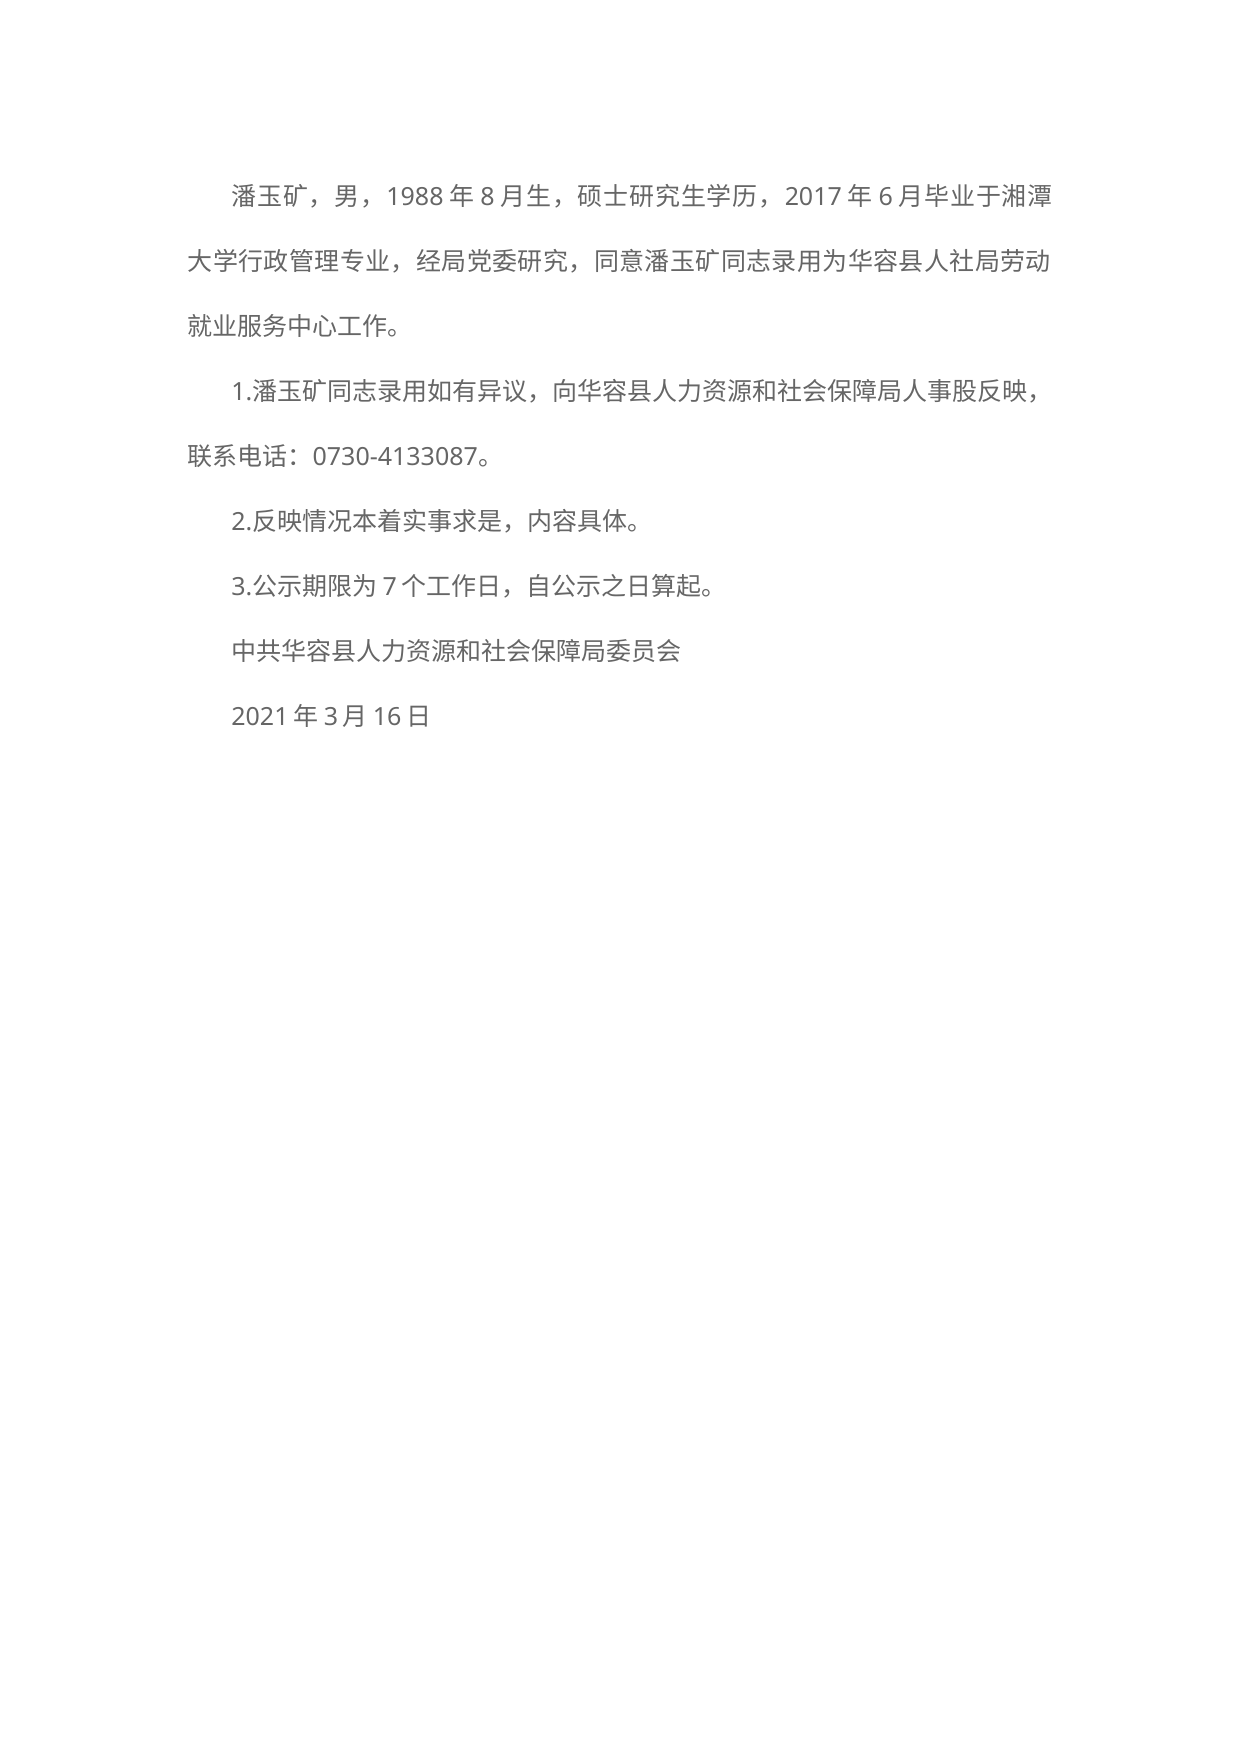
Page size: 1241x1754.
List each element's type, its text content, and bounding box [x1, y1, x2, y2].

text 中共华容县人力资源和社会保障局委员会 [187, 617, 1053, 682]
text 潘玉矿，男，1988年8月生，硕士研究生学历，2017年6月毕业于湘潭大学行政管理专业，经局党委研究，同意潘玉矿同志录用为华容县人社局劳动就业服务中心工作。 [187, 162, 1053, 357]
text 2.反映情况本着实事求是，内容具体。 [187, 487, 1053, 552]
text 3.公示期限为7个工作日，自公示之日算起。 [187, 552, 1053, 617]
text 1.潘玉矿同志录用如有异议，向华容县人力资源和社会保障局人事股反映，联系电话：0730-4133087。 [187, 357, 1053, 487]
text 2021年3月16日 [187, 682, 1053, 747]
